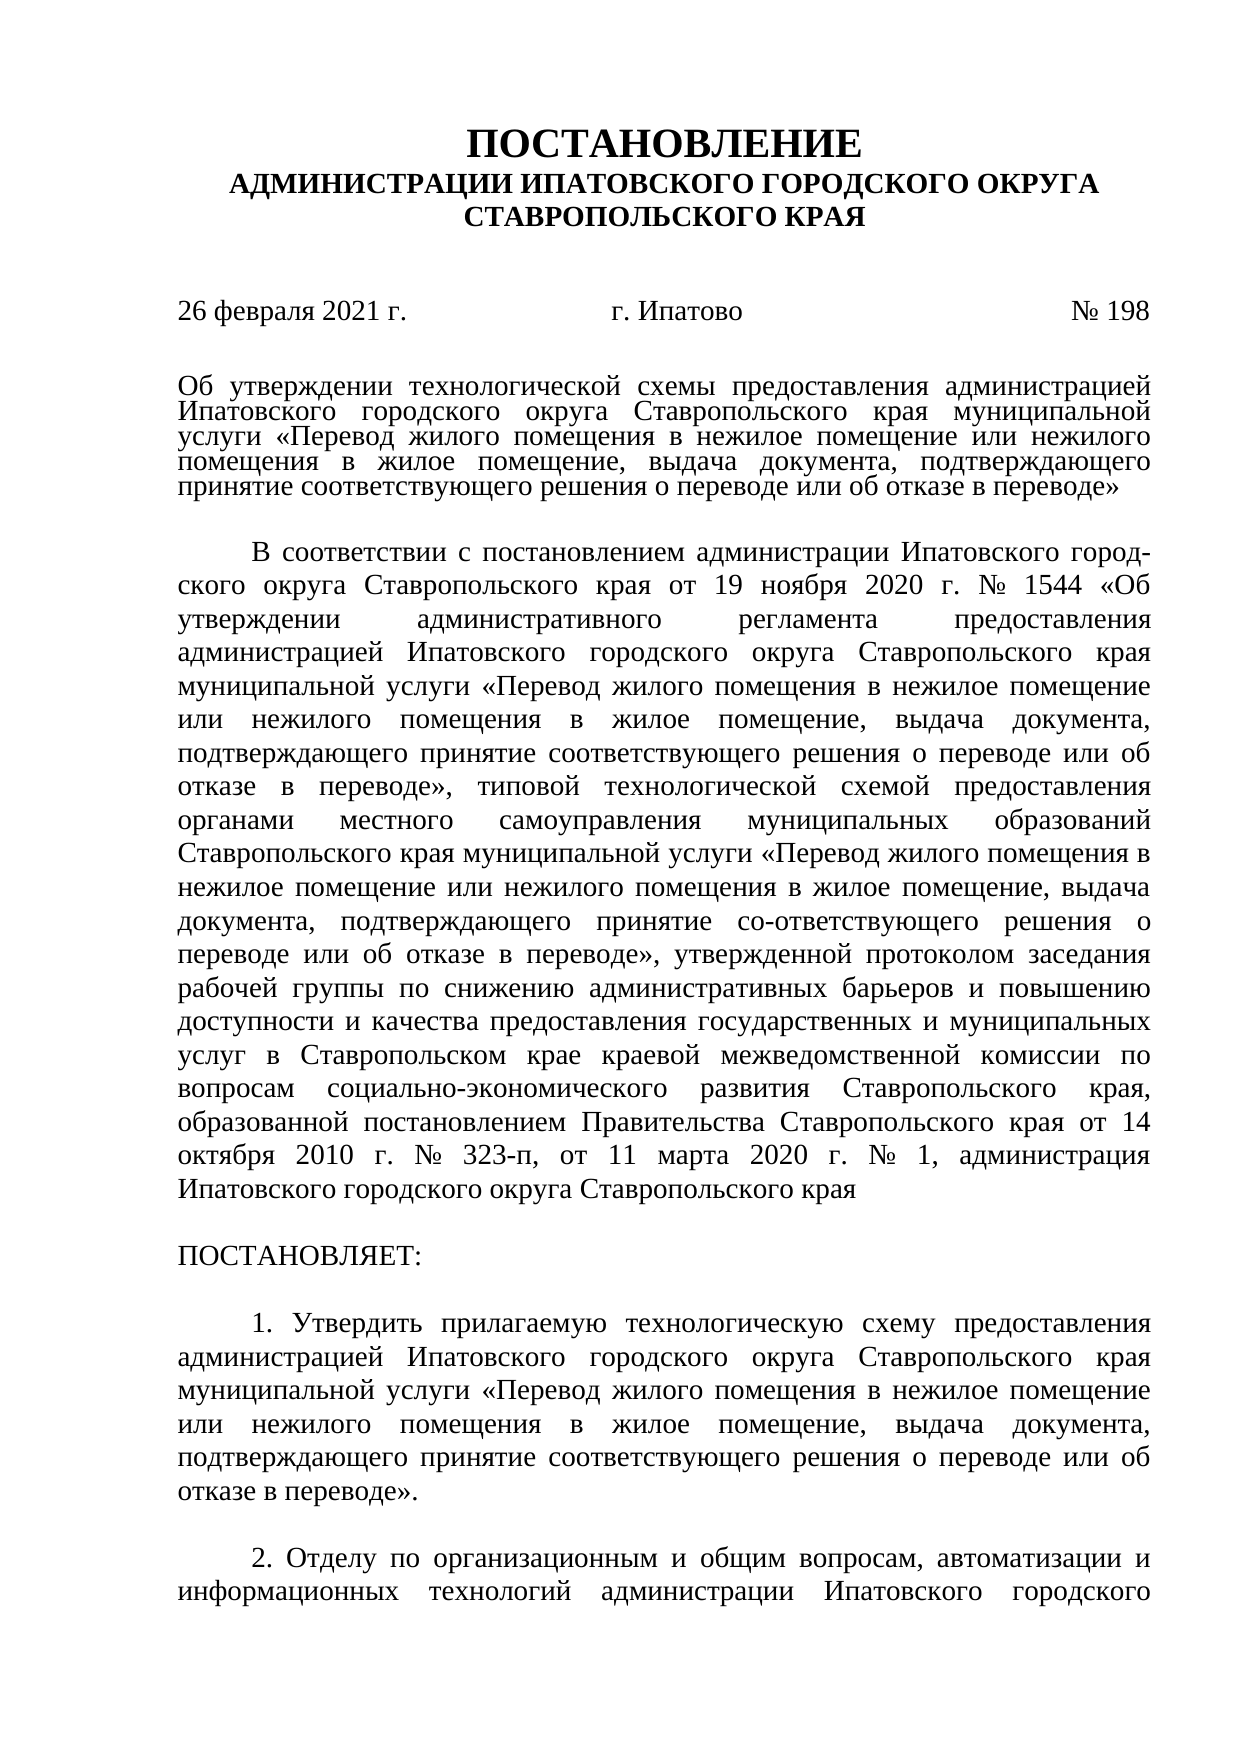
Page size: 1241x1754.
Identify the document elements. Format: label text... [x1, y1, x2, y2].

text ПОСТАНОВЛЕНИЕ [177, 118, 1152, 166]
text 26 февраля 2021 г. г. Ипатово № 198 [224, 300, 1152, 325]
text ПОСТАНОВЛЯЕТ: [177, 1238, 1152, 1272]
text 1. Утвердить прилагаемую технологическую схему предоставления администрацией Ипатовского городского округа Ставропольского края муниципальной услуги «Перевод жилого помещения в нежилое помещение или нежилого помещения в жилое помещение, выдача документа, подтверждающего принятие соответствующего решения о переводе или об отказе в переводе». [177, 1305, 1152, 1506]
text Об утверждении технологической схемы предоставления администрацией Ипатовского городского округа Ставропольского края муниципальной услуги «Перевод жилого помещения в нежилое помещение или нежилого помещения в жилое помещение, выдача документа, подтверждающего принятие соответствующего решения о переводе или об отказе в переводе» [177, 375, 1152, 500]
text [177, 1540, 1152, 1607]
text АДМИНИСТРАЦИИ ИПАТОВСКОГО ГОРОДСКОГО ОКРУГА [177, 166, 1152, 199]
text СТАВРОПОЛЬСКОГО КРАЯ [177, 199, 1152, 233]
text В соответствии с постановлением администрации Ипатовского город-ского округа Ставропольского края от 19 ноября 2020 г. № 1544 «Об утверждении административного регламента предоставления администрацией Ипатовского городского округа Ставропольского края муниципальной услуги «Перевод жилого помещения в нежилое помещение или нежилого помещения в жилое помещение, выдача документа, подтверждающего принятие соответствующего решения о переводе или об отказе в переводе», типовой технологической схемой предоставления органами местного самоуправления муниципальных образований Ставропольского края муниципальной услуги «Перевод жилого помещения в нежилое помещение или нежилого помещения в жилое помещение, выдача документа, подтверждающего принятие со-ответствующего решения о переводе или об отказе в переводе», утвержденной протоколом заседания рабочей группы по снижению административных барьеров и повышению доступности и качества предоставления государственных и муниципальных услуг в Ставропольском крае краевой межведомственной комиссии по вопросам социально-экономического развития Ставропольского края, образованной постановлением Правительства Ставропольского края от 14 октября 2010 г. № 323-п, от 11 марта 2020 г. № 1, администрация Ипатовского городского округа Ставропольского края [177, 534, 1152, 1204]
